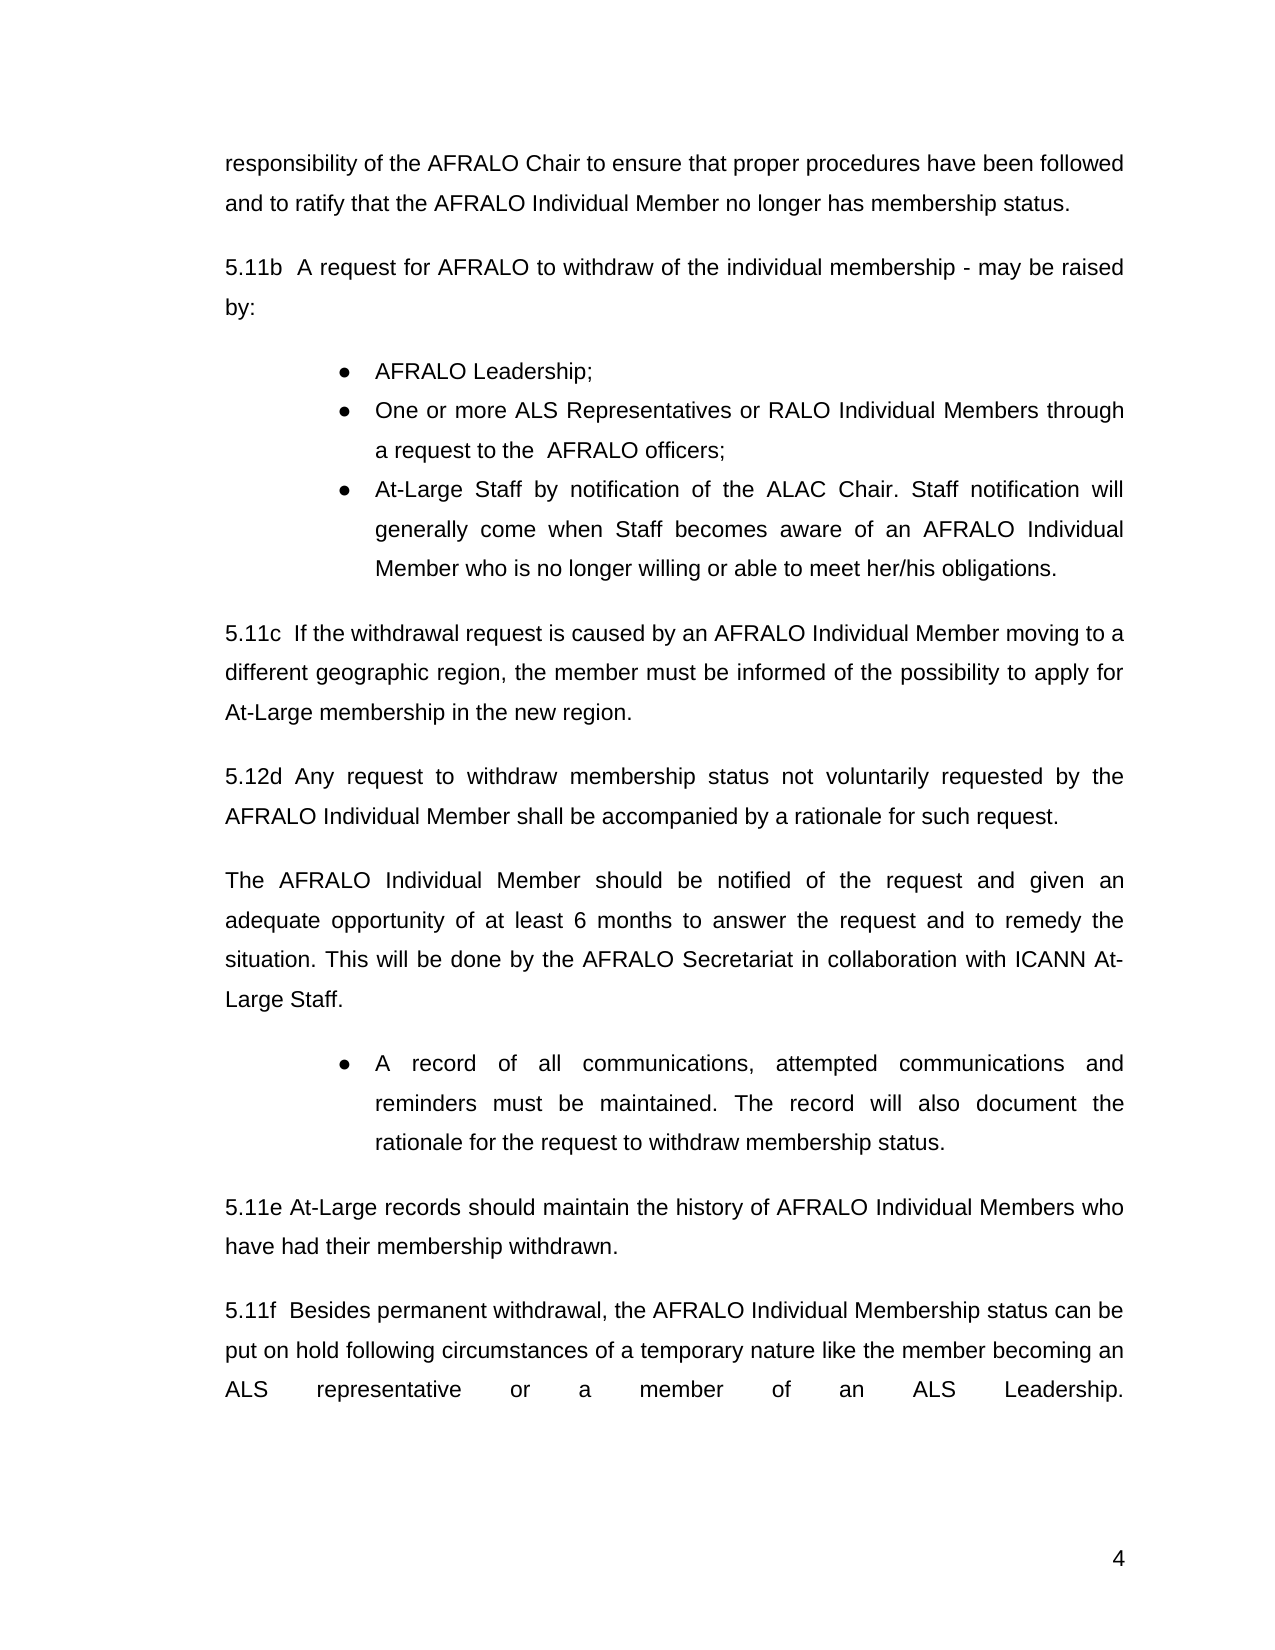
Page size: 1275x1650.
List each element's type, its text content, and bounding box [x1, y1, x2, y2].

text 5.11e At-Large records should maintain the history of AFRALO Individual Members who have had their membership withdrawn. [225, 1193, 1125, 1259]
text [225, 150, 1125, 216]
text 5.11b A request for AFRALO to withdraw of the individual membership - may be raised by: [225, 254, 1125, 320]
list At-Large Staff by notification of the ALAC Chair. Staff notification will generally come when Staff becomes aware of an AFRALO Individual Member who is no longer willing or able to meet her/his obligations. [337, 476, 1125, 582]
text The AFRALO Individual Member should be notified of the request and given an adequate opportunity of at least 6 months to answer the request and to remedy the situation. This will be done by the AFRALO Secretariat in collaboration with ICANN At-Large Staff. [225, 867, 1125, 1012]
text 5.11c If the withdrawal request is caused by an AFRALO Individual Member moving to a different geographic region, the member must be informed of the possibility to apply for At-Large membership in the new region. [225, 620, 1125, 725]
list One or more ALS Representatives or RALO Individual Members through a request to the AFRALO officers; [337, 397, 1125, 463]
text 5.11f Besides permanent withdrawal, the AFRALO Individual Membership status can be put on hold following circumstances of a temporary nature like the member becoming an ALS representative or a member of an ALS Leadership. [225, 1297, 1125, 1442]
list AFRALO Leadership; [337, 358, 1125, 384]
list A record of all communications, attempted communications and reminders must be maintained. The record will also document the rationale for the request to withdraw membership status. [337, 1050, 1125, 1155]
text 5.12d Any request to withdraw membership status not voluntarily requested by the AFRALO Individual Member shall be accompanied by a rationale for such request. [225, 763, 1125, 829]
